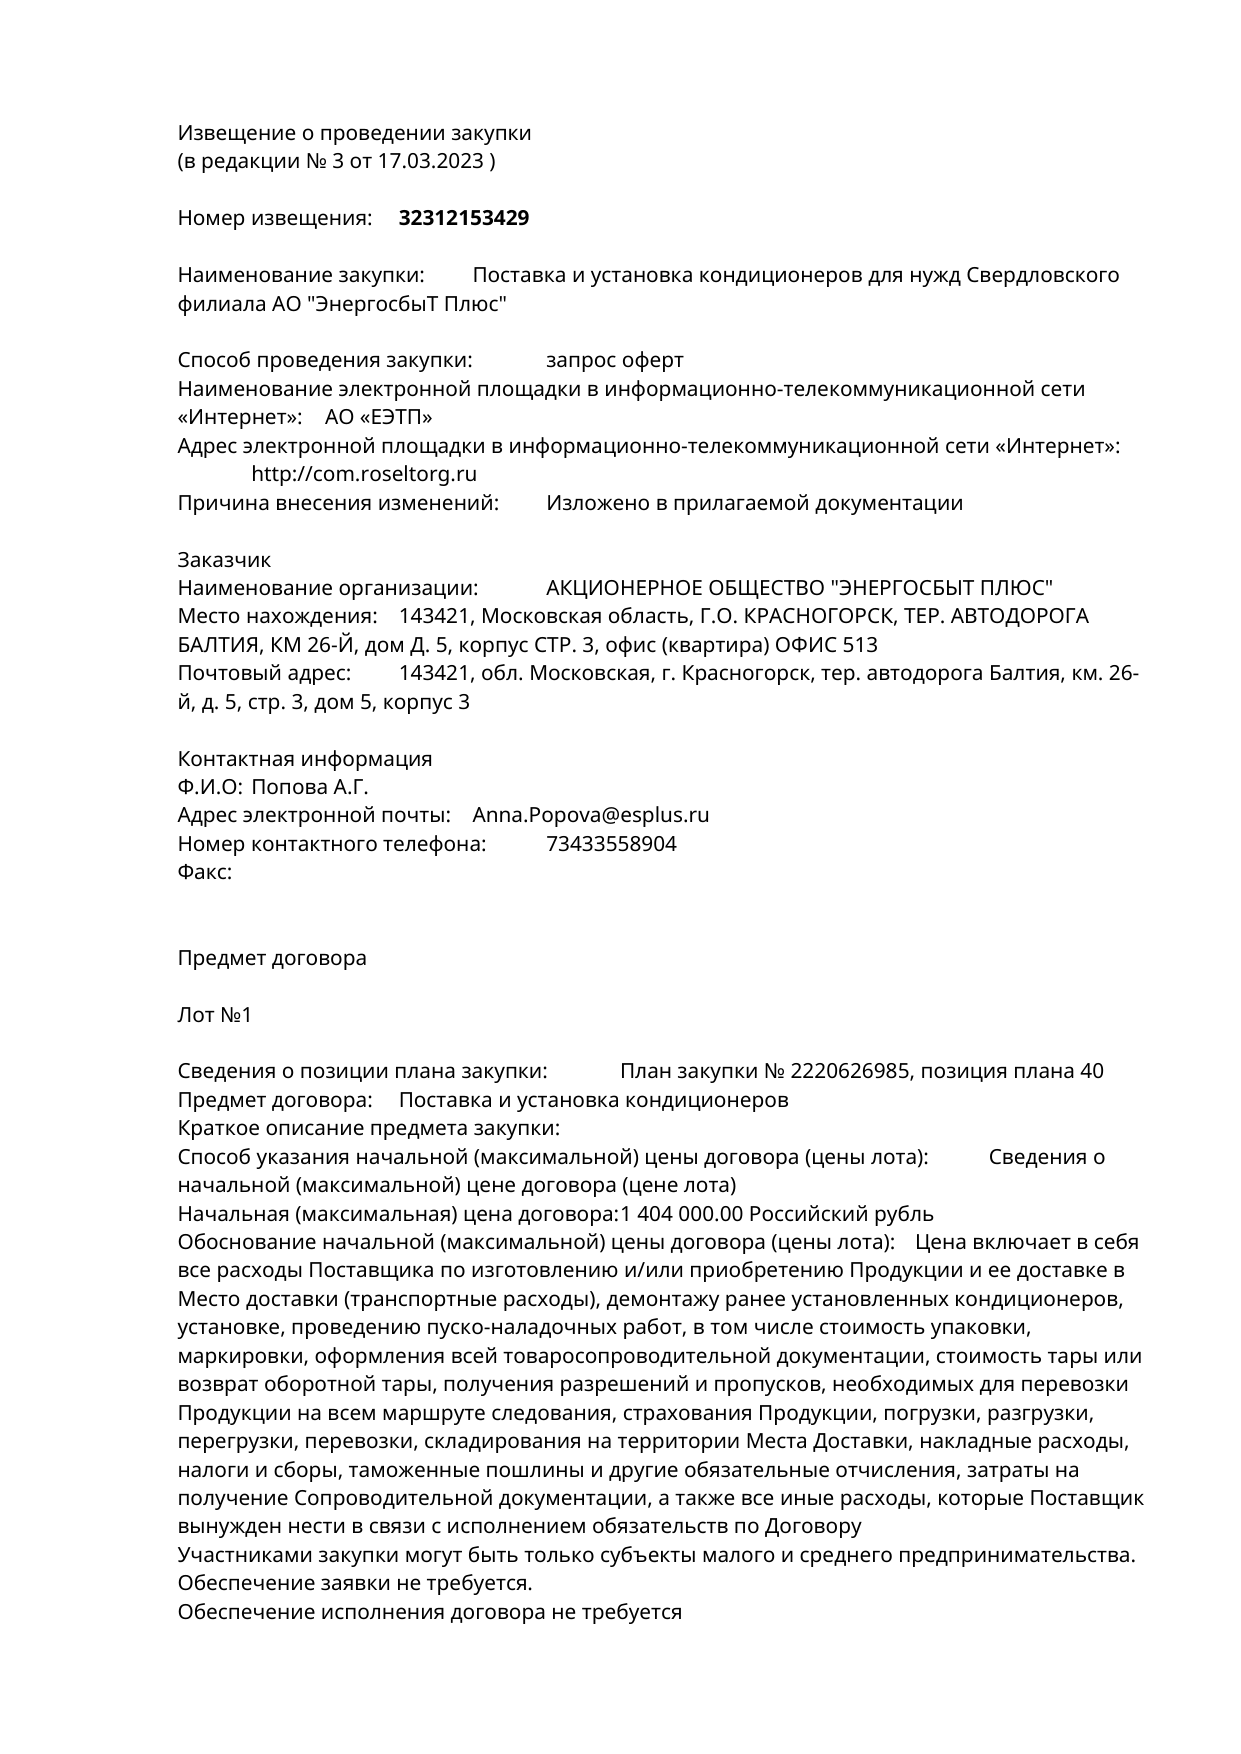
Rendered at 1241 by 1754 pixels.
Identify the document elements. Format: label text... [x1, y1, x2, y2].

text Адрес электронной площадки в информационно-телекоммуникационной сети «Интернет»: http://com.roseltorg.ru [177, 431, 1152, 488]
text Номер контактного телефона: 73433558904 [177, 829, 1152, 857]
text Место нахождения: 143421, Московская область, Г.О. КРАСНОГОРСК, ТЕР. АВТОДОРОГА БАЛТИЯ, КМ 26-Й, дом Д. 5, корпус СТР. 3, офис (квартира) ОФИС 513 [177, 602, 1152, 658]
text Наименование организации: АКЦИОНЕРНОЕ ОБЩЕСТВО "ЭНЕРГОСБЫТ ПЛЮС" [177, 573, 1152, 602]
text Обоснование начальной (максимальной) цены договора (цены лота): Цена включает в себя все расходы Поставщика по изготовлению и/или приобретению Продукции и ее доставке в Место доставки (транспортные расходы), демонтажу ранее установленных кондиционеров, установке, проведению пуско-наладочных работ, в том числе стоимость упаковки, маркировки, оформления всей товаросопроводительной документации, стоимость тары или возврат оборотной тары, получения разрешений и пропусков, необходимых для перевозки Продукции на всем маршруте следования, страхования Продукции, погрузки, разгрузки, перегрузки, перевозки, складирования на территории Места Доставки, накладные расходы, налоги и сборы, таможенные пошлины и другие обязательные отчисления, затраты на получение Сопроводительной документации, а также все иные расходы, которые Поставщик вынужден нести в связи с исполнением обязательств по Договору [177, 1227, 1152, 1540]
text Начальная (максимальная) цена договора: 1 404 000.00 Российский рубль [177, 1199, 1152, 1227]
text Обеспечение заявки не требуется. [177, 1568, 1152, 1597]
text Способ проведения закупки: запрос оферт [177, 346, 1152, 374]
text Наименование электронной площадки в информационно-телекоммуникационной сети «Интернет»: АО «ЕЭТП» [177, 374, 1152, 431]
text (в редакции № 3 от 17.03.2023 ) [177, 147, 1152, 175]
text Почтовый адрес: 143421, обл. Московская, г. Красногорск, тер. автодорога Балтия, км. 26-й, д. 5, стр. 3, дом 5, корпус 3 [177, 658, 1152, 715]
text Предмет договора [177, 943, 1152, 971]
text Предмет договора: Поставка и установка кондиционеров [177, 1085, 1152, 1113]
text Способ указания начальной (максимальной) цены договора (цены лота): Сведения о начальной (максимальной) цене договора (цене лота) [177, 1142, 1152, 1199]
text Сведения о позиции плана закупки: План закупки № 2220626985, позиция плана 40 [177, 1057, 1152, 1085]
text Участниками закупки могут быть только субъекты малого и среднего предпринимательства. [177, 1540, 1152, 1568]
text Контактная информация [177, 744, 1152, 772]
text Факс: [177, 857, 1152, 886]
text Наименование закупки: Поставка и установка кондиционеров для нужд Свердловского филиала АО "ЭнергосбыТ Плюс" [177, 260, 1152, 317]
text Адрес электронной почты: Anna.Popova@esplus.ru [177, 801, 1152, 829]
text Причина внесения изменений: Изложено в прилагаемой документации [177, 488, 1152, 516]
text Извещение о проведении закупки [177, 118, 1152, 147]
text Краткое описание предмета закупки: [177, 1113, 1152, 1142]
text Обеспечение исполнения договора не требуется [177, 1597, 1152, 1625]
text Номер извещения: 32312153429 [177, 203, 1152, 232]
text Заказчик [177, 545, 1152, 573]
text Лот №1 [177, 1000, 1152, 1028]
text Ф.И.О: Попова А.Г. [177, 772, 1152, 801]
